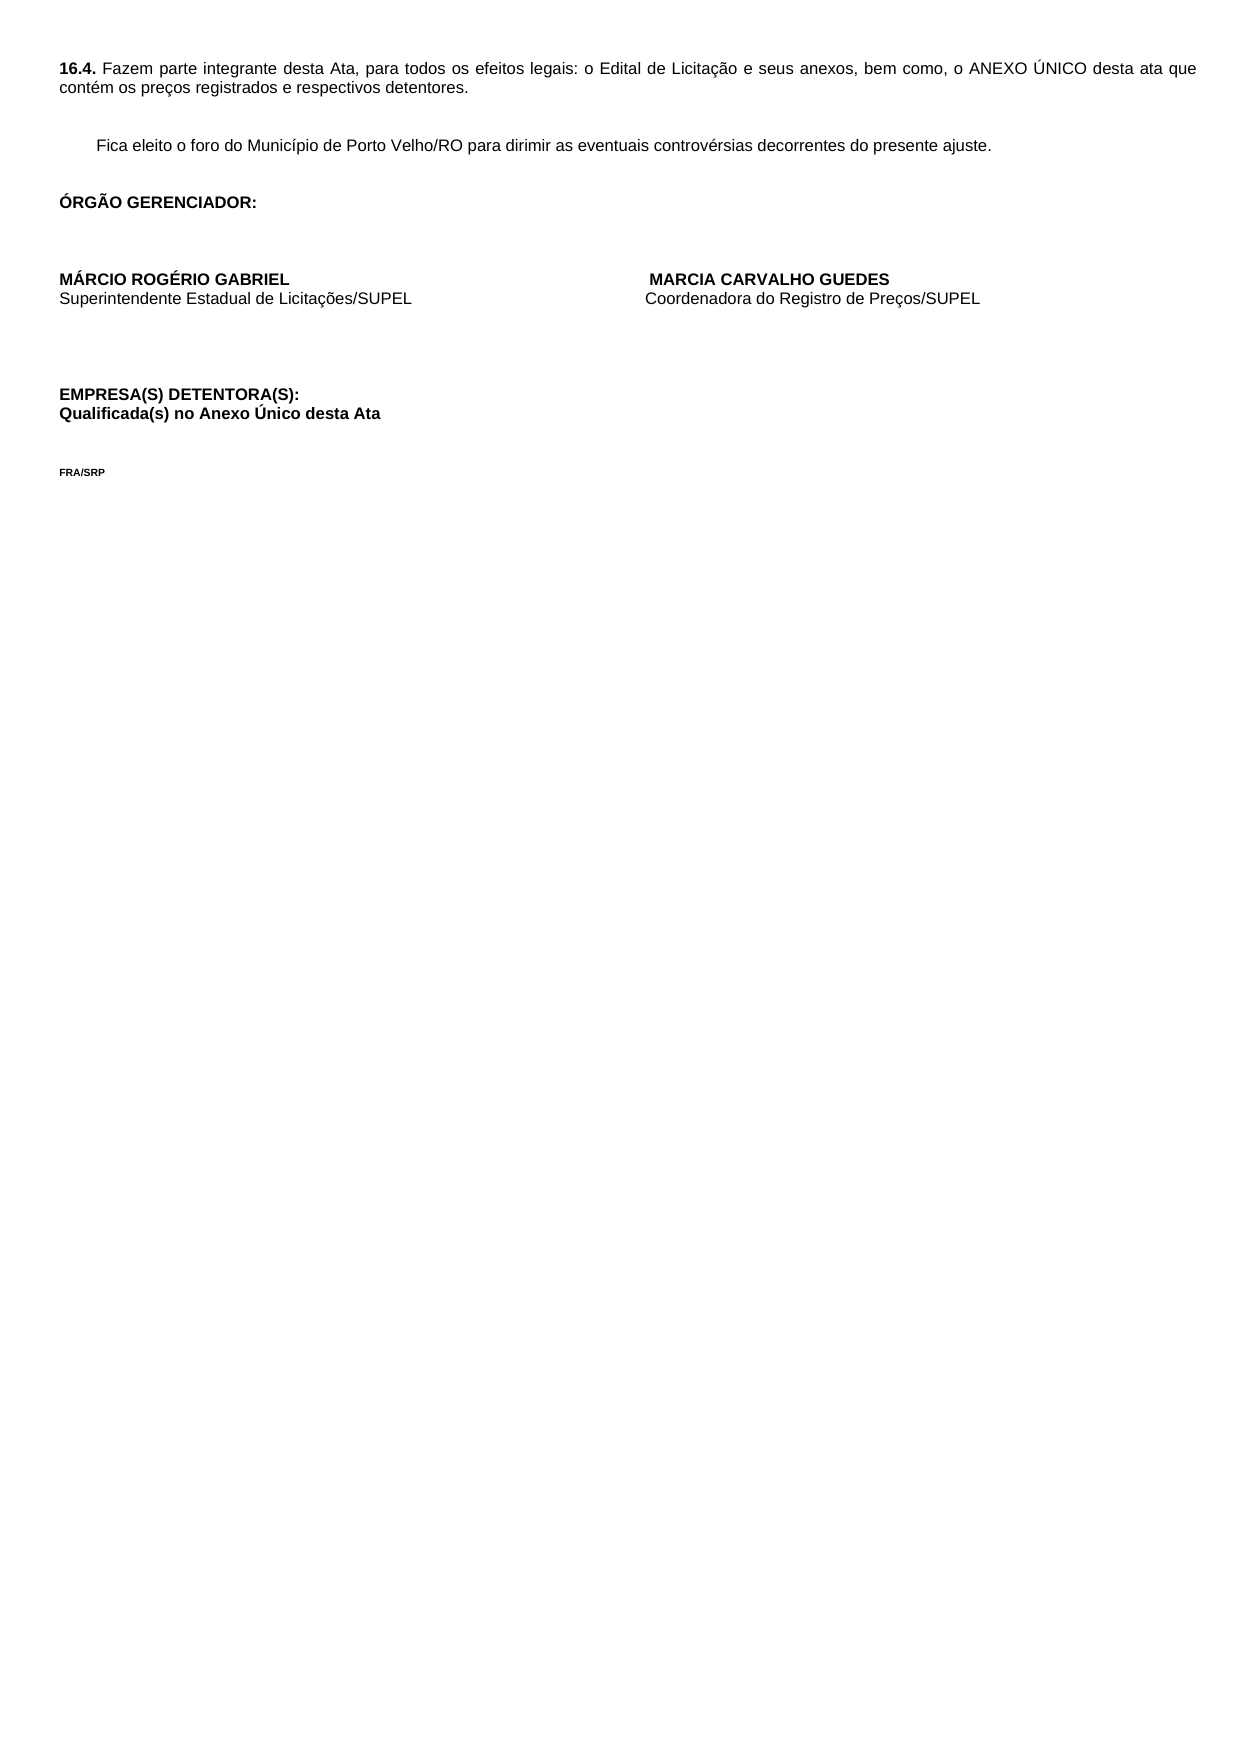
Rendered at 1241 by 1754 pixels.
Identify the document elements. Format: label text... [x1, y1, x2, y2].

text 16.4. Fazem parte integrante desta Ata, para todos os efeitos legais: o Edital de Licitação e seus anexos, bem como, o ANEXO ÚNICO desta ata que contém os preços registrados e respectivos detentores. [59, 59, 1199, 97]
text ÓRGÃO GERENCIADOR: [59, 193, 1194, 212]
text Fica eleito o foro do Município de Porto Velho/RO para dirimir as eventuais controvérsias decorrentes do presente ajuste. [59, 136, 1199, 155]
text MÁRCIO ROGÉRIO GABRIEL MARCIA CARVALHO GUEDES [59, 270, 1194, 289]
text EMPRESA(S) DETENTORA(S): [59, 385, 1194, 404]
text Qualificada(s) no Anexo Único desta Ata [59, 404, 1194, 423]
text Superintendente Estadual de Licitações/SUPEL Coordenadora do Registro de Preços/SUPEL [59, 289, 1194, 308]
